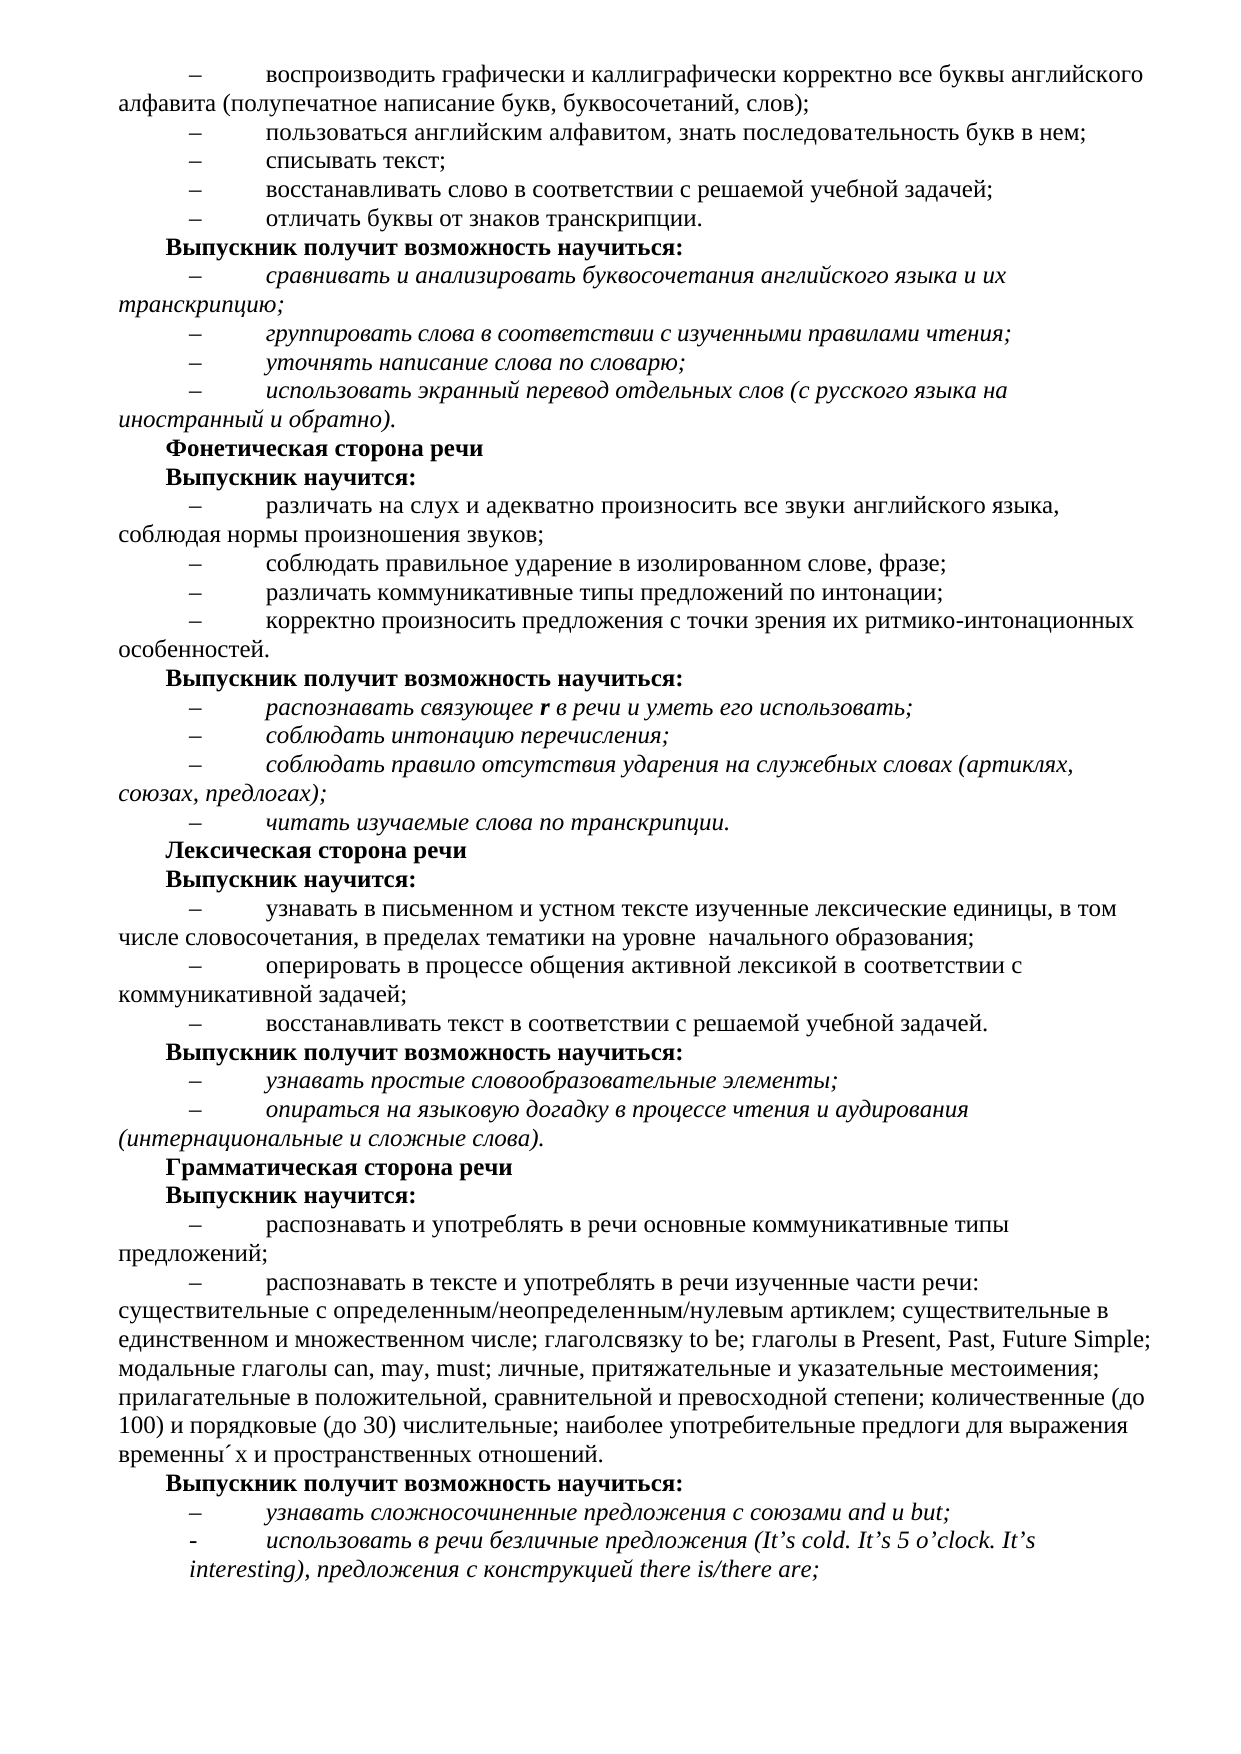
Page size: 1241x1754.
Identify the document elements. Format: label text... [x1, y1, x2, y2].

text группировать слова в соответствии с изученными правилами чтения; [118, 318, 1152, 347]
text соблюдать правильное ударение в изолированном слове, фразе; [118, 548, 1152, 577]
text использовать экранный перевод отдельных слов (с русского языка на иностранный и обратно). [118, 375, 1152, 433]
text узнавать в письменном и устном тексте изученные лексические единицы, в том числе словосочетания, в пределах тематики на уровне начального образования; [118, 893, 1152, 950]
text Лексическая сторона речи [118, 835, 1152, 864]
text корректно произносить предложения с точки зрения их ритмико-интонационных особенностей. [118, 605, 1152, 663]
text Фонетическая сторона речи [118, 433, 1152, 462]
text читать изучаемые слова по транскрипции. [118, 807, 1152, 835]
text восстанавливать слово в соответствии с решаемой учебной задачей; [118, 174, 1152, 203]
text опираться на языковую догадку в процессе чтения и аудирования (интернациональные и сложные слова). [118, 1094, 1152, 1152]
text Выпускник получит возможность научиться: [118, 1037, 1152, 1065]
text оперировать в процессе общения активной лексикой в соответствии с коммуникативной задачей; [118, 950, 1152, 1008]
text Выпускник научится: [118, 462, 1152, 490]
text различать на слух и адекватно произносить все звуки английского языка, соблюдая нормы произношения звуков; [118, 490, 1152, 548]
text распознавать и употреблять в речи основные коммуникативные типы предложений; [118, 1209, 1152, 1267]
text списывать текст; [118, 145, 1152, 174]
text Выпускник получит возможность научиться: [118, 1468, 1152, 1497]
text Выпускник научится: [118, 864, 1152, 893]
text воспроизводить графически и каллиграфически корректно все буквы английского алфавита (полупечатное написание букв, буквосочетаний, слов); [118, 59, 1152, 117]
text распознавать в тексте и употреблять в речи изученные части речи: существительные с определенным/неопределенным/нулевым артиклем; существительные в единственном и множественном числе; глагол­связку to be; глаголы в Present, Past, Future Simple; модальные глаголы can, may, must; личные, притяжательные и указательные местоимения; прилагательные в положительной, сравнительной и превосходной степени; количественные (до 100) и порядковые (до 30) числительные; наиболее употребительные предлоги для выражения временны´х и пространственных отношений. [118, 1267, 1152, 1468]
text восстанавливать текст в соответствии с решаемой учебной задачей. [118, 1008, 1152, 1037]
text Выпускник научится: [118, 1180, 1152, 1209]
text распознавать связующее r в речи и уметь его использовать; [118, 692, 1152, 720]
list - использовать в речи безличные предложения (It’s cold. It’s 5 o’clock. It’s interesting), предложения с конструкцией there is/there are; [189, 1525, 1152, 1583]
text уточнять написание слова по словарю; [118, 347, 1152, 375]
text Выпускник получит возможность научиться: [118, 232, 1152, 260]
text сравнивать и анализировать буквосочетания английского языка и их транскрипцию; [118, 260, 1152, 318]
text соблюдать правило отсутствия ударения на служебных словах (артиклях, союзах, предлогах); [118, 749, 1152, 807]
text Грамматическая сторона речи [118, 1152, 1152, 1180]
text отличать буквы от знаков транскрипции. [118, 203, 1152, 232]
text узнавать простые словообразовательные элементы; [118, 1065, 1152, 1094]
text узнавать сложносочиненные предложения с союзами and и but; [118, 1497, 1152, 1525]
text различать коммуникативные типы предложений по интонации; [118, 577, 1152, 605]
text соблюдать интонацию перечисления; [118, 720, 1152, 749]
text пользоваться английским алфавитом, знать последовательность букв в нем; [118, 117, 1152, 145]
text Выпускник получит возможность научиться: [118, 663, 1152, 692]
